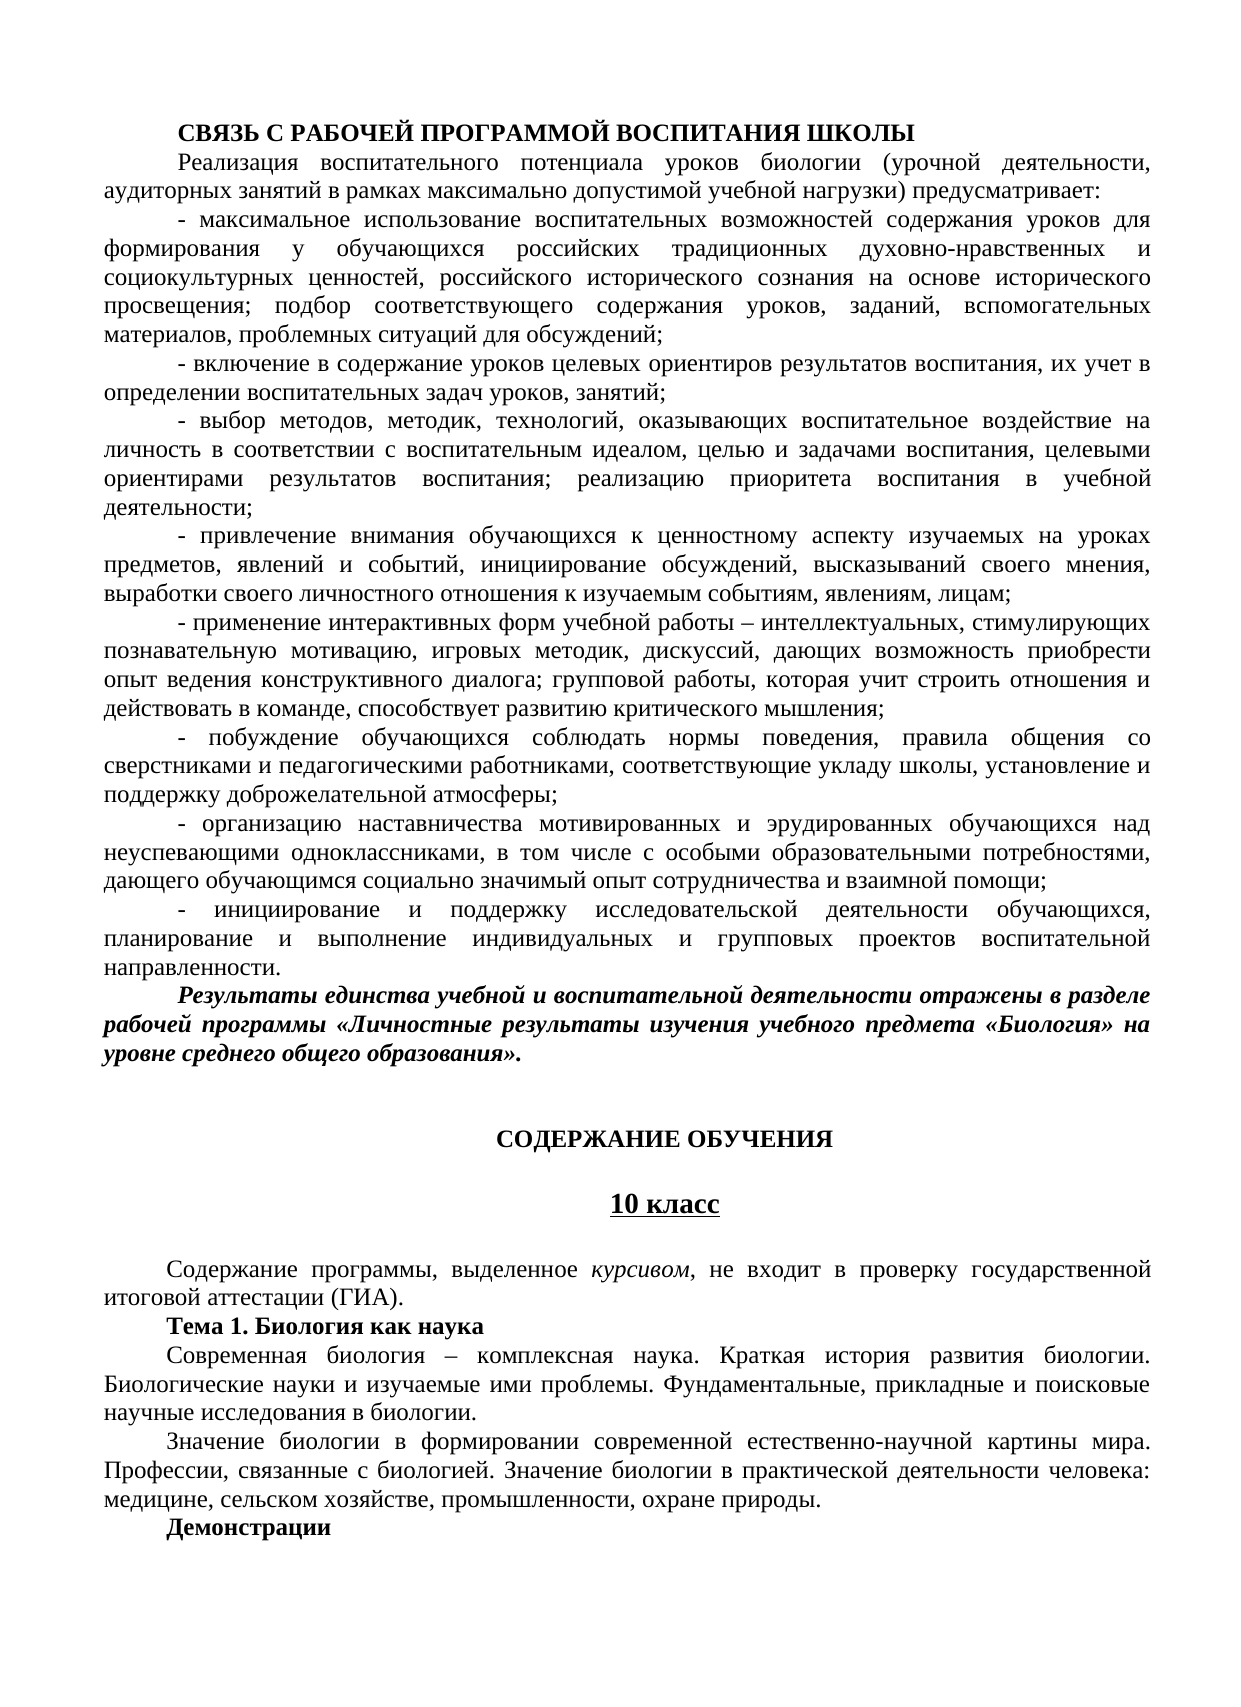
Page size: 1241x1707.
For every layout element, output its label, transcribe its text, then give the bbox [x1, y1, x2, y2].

text 10 класс [103, 1187, 1152, 1220]
text СОДЕРЖАНИЕ ОБУЧЕНИЯ [103, 1124, 1152, 1153]
text - организацию наставничества мотивированных и эрудированных обучающихся над неуспевающими одноклассниками, в том числе с особыми образовательными потребностями, дающего обучающимся социально значимый опыт сотрудничества и взаимной помощи; [103, 808, 1152, 894]
text Тема 1. Биология как наука [103, 1311, 1152, 1340]
text Результаты единства учебной и воспитательной деятельности отражены в разделе рабочей программы «Личностные результаты изучения учебного предмета «Биология» на уровне среднего общего образования». [103, 981, 1152, 1067]
text Демонстрации [103, 1512, 1152, 1541]
text Современная биология – комплексная наука. Краткая история развития биологии. Биологические науки и изучаемые ими проблемы. Фундаментальные, прикладные и поисковые научные исследования в биологии. [103, 1340, 1152, 1426]
text Содержание программы, выделенное курсивом, не входит в проверку государственной итоговой аттестации (ГИА). [103, 1254, 1152, 1311]
text - применение интерактивных форм учебной работы – интеллектуальных, стимулирующих познавательную мотивацию, игровых методик, дискуссий, дающих возможность приобрести опыт ведения конструктивного диалога; групповой работы, которая учит строить отношения и действовать в команде, способствует развитию критического мышления; [103, 607, 1152, 722]
text Значение биологии в формировании современной естественно-научной картины мира. Профессии, связанные с биологией. Значение биологии в практической деятельности человека: медицине, сельском хозяйстве, промышленности, охране природы. [103, 1426, 1152, 1512]
text - привлечение внимания обучающихся к ценностному аспекту изучаемых на уроках предметов, явлений и событий, инициирование обсуждений, высказываний своего мнения, выработки своего личностного отношения к изучаемым событиям, явлениям, лицам; [103, 521, 1152, 607]
text - максимальное использование воспитательных возможностей содержания уроков для формирования у обучающихся российских традиционных духовно-нравственных и социокультурных ценностей, российского исторического сознания на основе исторического просвещения; подбор соответствующего содержания уроков, заданий, вспомогательных материалов, проблемных ситуаций для обсуждений; [103, 204, 1152, 348]
text Реализация воспитательного потенциала уроков биологии (урочной деятельности, аудиторных занятий в рамках максимально допустимой учебной нагрузки) предусматривает: [103, 147, 1152, 204]
text - побуждение обучающихся соблюдать нормы поведения, правила общения со сверстниками и педагогическими работниками, соответствующие укладу школы, установление и поддержку доброжелательной атмосферы; [103, 722, 1152, 808]
text ‌СВЯЗЬ С РАБОЧЕЙ ПРОГРАММОЙ ВОСПИТАНИЯ ШКОЛЫ [103, 118, 1152, 147]
text - инициирование и поддержку исследовательской деятельности обучающихся, планирование и выполнение индивидуальных и групповых проектов воспитательной направленности. [103, 894, 1152, 981]
text - выбор методов, методик, технологий, оказывающих воспитательное воздействие на личность в соответствии с воспитательным идеалом, целью и задачами воспитания, целевыми ориентирами результатов воспитания; реализацию приоритета воспитания в учебной деятельности; [103, 406, 1152, 521]
text - включение в содержание уроков целевых ориентиров результатов воспитания, их учет в определении воспитательных задач уроков, занятий; [103, 348, 1152, 406]
